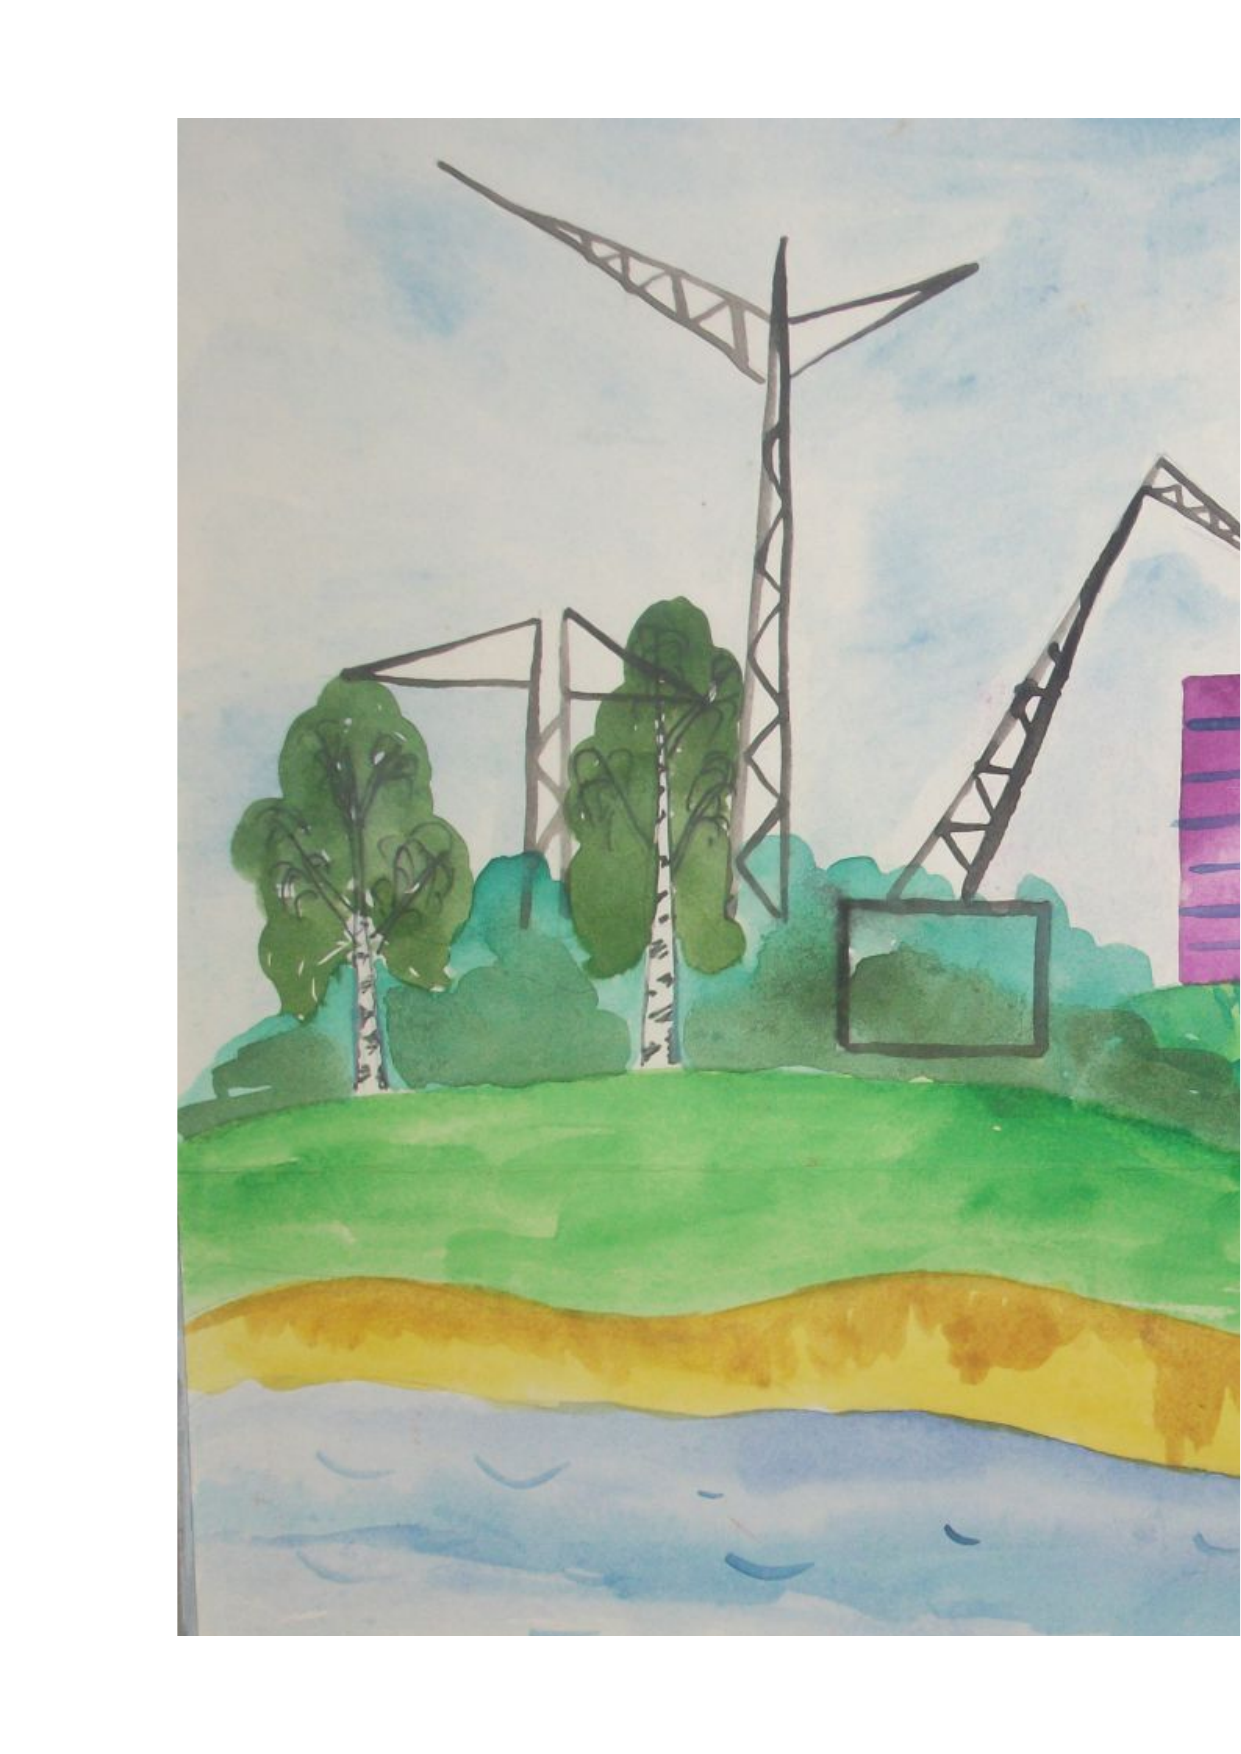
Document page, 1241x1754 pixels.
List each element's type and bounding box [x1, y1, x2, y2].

picture [177, 118, 1241, 1636]
